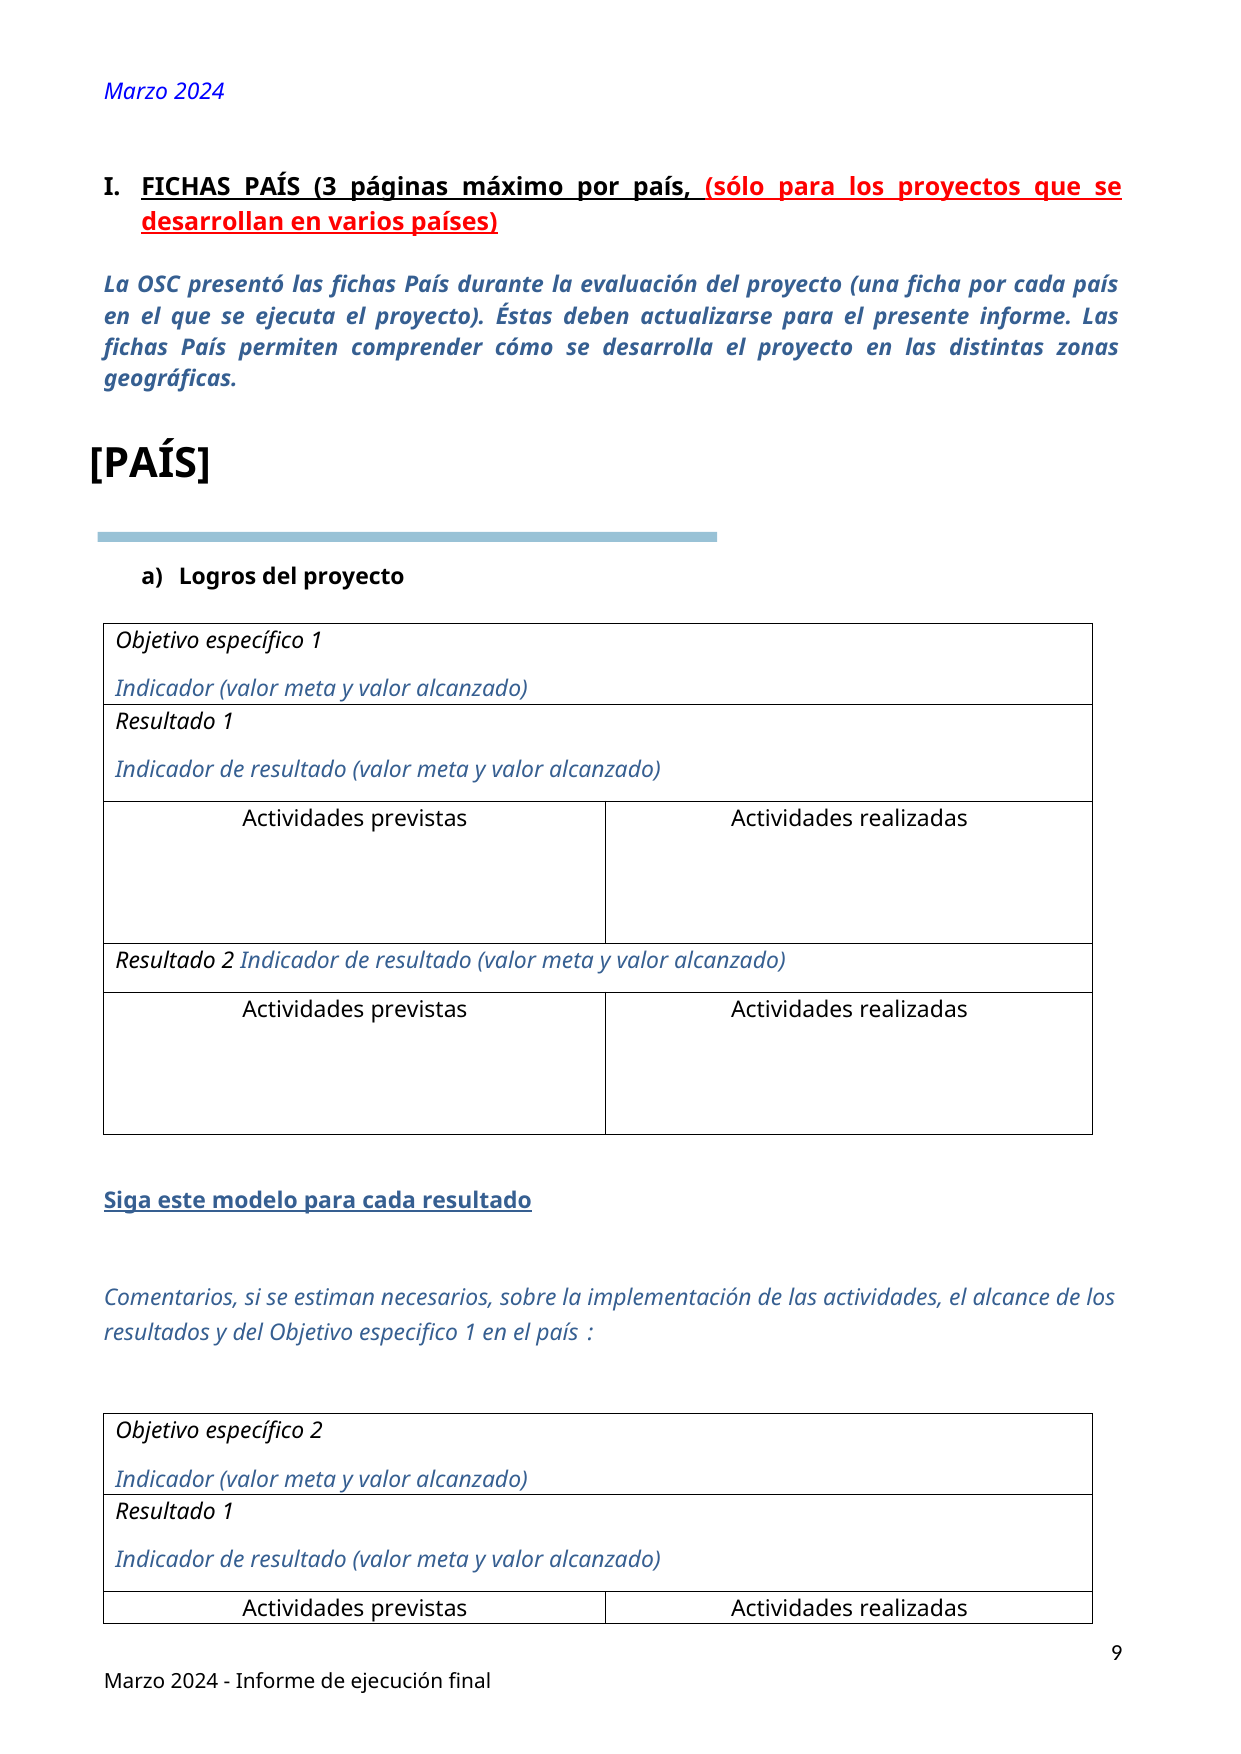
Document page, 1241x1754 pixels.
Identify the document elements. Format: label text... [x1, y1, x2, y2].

text La OSC presentó las fichas País durante la evaluación del proyecto (una ficha por cada país en el que se ejecuta el proyecto). Éstas deben actualizarse para el presente informe. Las fichas País permiten comprender cómo se desarrolla el proyecto en las distintas zonas geográficas. [103, 268, 1122, 393]
table_cell Actividades previstas [104, 802, 605, 943]
text Siga este modelo para cada resultado [103, 1183, 1122, 1215]
table_header Objetivo específico 1 Indicador (valor meta y valor alcanzado) [104, 624, 1092, 703]
list FICHAS PAÍS (3 páginas máximo por país, (sólo para los proyectos que se desarrollan en varios países) [103, 169, 1122, 237]
table_cell Resultado 1 Indicador de resultado (valor meta y valor alcanzado) [104, 705, 1092, 801]
table_cell Actividades realizadas [606, 993, 1092, 1134]
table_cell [104, 1592, 605, 1623]
table_cell Resultado 2 Indicador de resultado (valor meta y valor alcanzado) [104, 944, 1092, 992]
table_cell Resultado 1 Indicador de resultado (valor meta y valor alcanzado) [104, 1495, 1092, 1591]
table_cell Actividades realizadas [606, 802, 1092, 943]
list Logros del proyecto [141, 560, 1122, 592]
table_header Objetivo específico 2 Indicador (valor meta y valor alcanzado) [104, 1414, 1092, 1494]
text Comentarios, si se estiman necesarios, sobre la implementación de las actividades, el alcance de los resultados y del Objetivo especifico 1 en el país : [103, 1280, 1122, 1348]
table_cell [606, 1592, 1092, 1623]
table_cell Actividades previstas [104, 993, 605, 1134]
